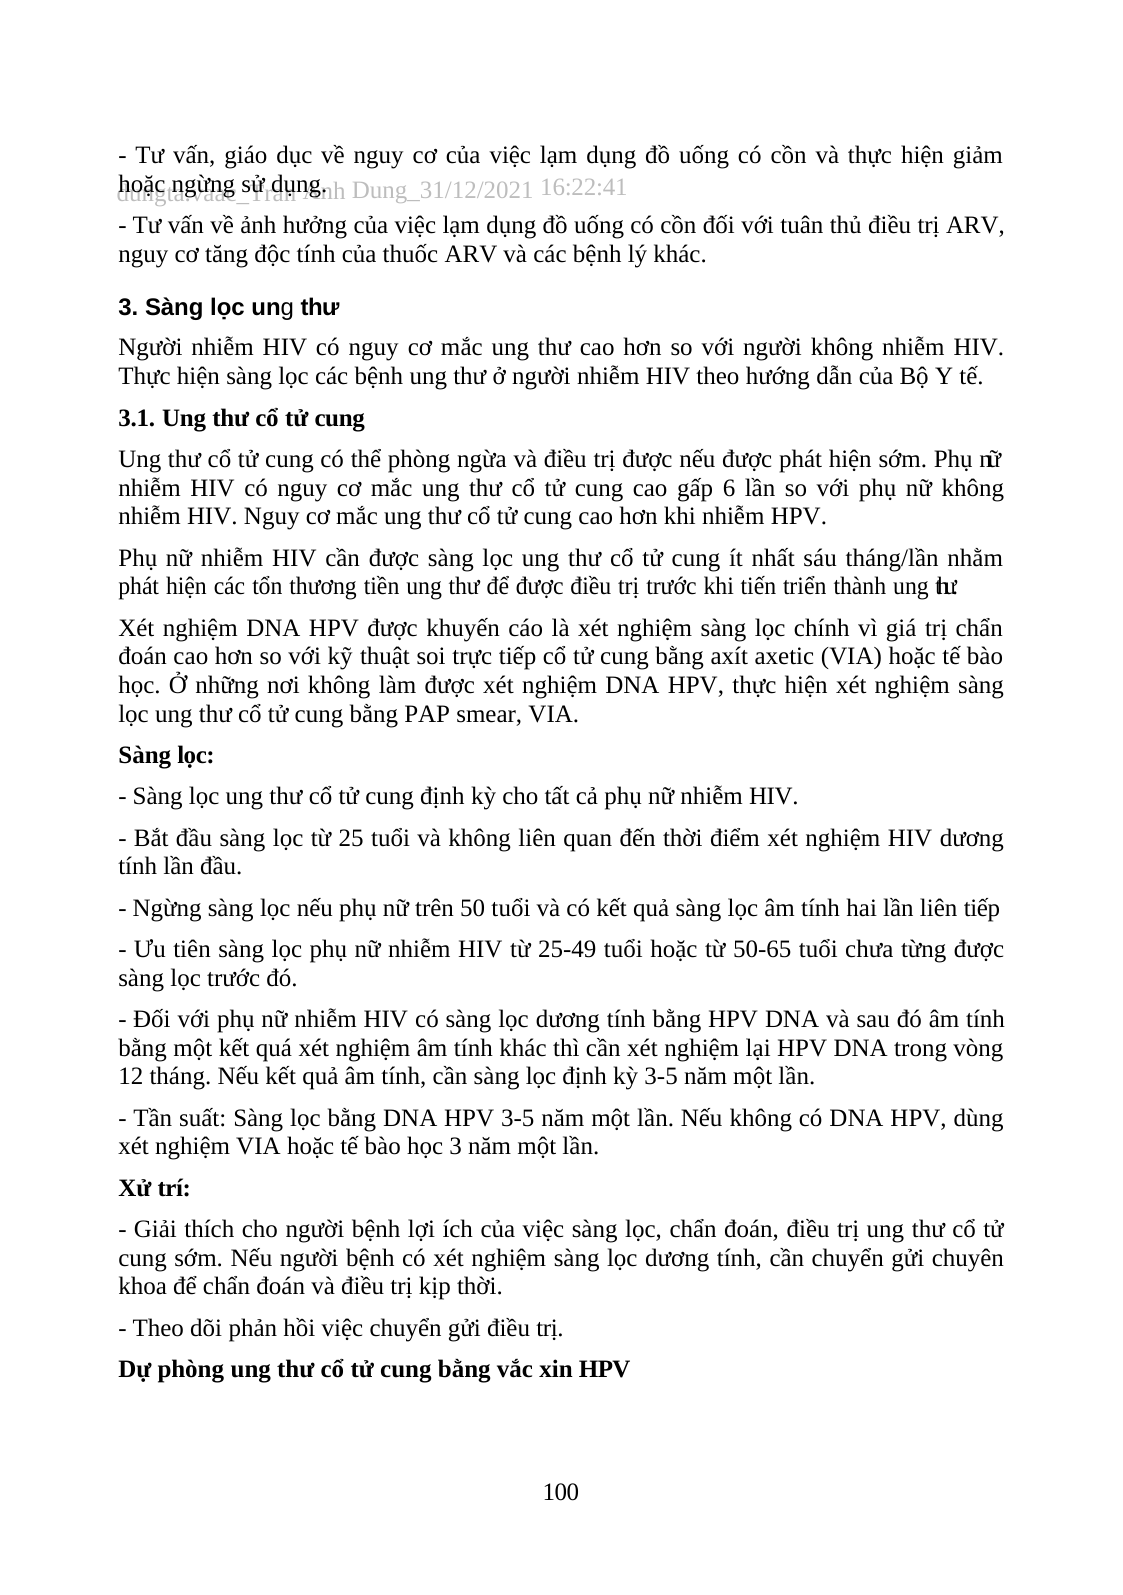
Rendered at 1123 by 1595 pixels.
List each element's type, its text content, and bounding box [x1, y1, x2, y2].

text Phụ nữ nhiễm HIV cần được sàng lọc ung thư cổ tử cung ít nhất sáu tháng/lần nhằm phát hiện các tổn thương tiền ung thư để được điều trị trước khi tiến triển thành ung thư. [118, 543, 1005, 600]
list Đối với phụ nữ nhiễm HIV có sàng lọc dương tính bằng HPV DNA và sau đó âm tính bằng một kết quá xét nghiệm âm tính khác thì cần xét nghiệm lại HPV DNA trong vòng 12 tháng. Nếu kết quả âm tính, cần sàng lọc định kỳ 3-5 năm một lần. [118, 1004, 1005, 1090]
text Xét nghiệm DNA HPV được khuyến cáo là xét nghiệm sàng lọc chính vì giá trị chẩn đoán cao hơn so với kỹ thuật soi trực tiếp cổ tử cung bằng axít axetic (VIA) hoặc tế bào học. Ở những nơi không làm được xét nghiệm DNA HPV, thực hiện xét nghiệm sàng lọc ung thư cổ tử cung bằng PAP smear, VIA. [118, 613, 1005, 728]
text Ung thư cổ tử cung có thể phòng ngừa và điều trị được nếu được phát hiện sớm. Phụ nữ nhiễm HIV có nguy cơ mắc ung thư cổ tử cung cao gấp 6 lần so với phụ nữ không nhiễm HIV. Nguy cơ mắc ung thư cổ tử cung cao hơn khi nhiễm HPV. [118, 444, 1005, 530]
list Sàng lọc ung thư [118, 293, 1110, 320]
list Tư vấn về ảnh hưởng của việc lạm dụng đồ uống có cồn đối với tuân thủ điều trị ARV, nguy cơ tăng độc tính của thuốc ARV và các bệnh lý khác. [118, 210, 1005, 267]
list Tần suất: Sàng lọc bằng DNA HPV 3-5 năm một lần. Nếu không có DNA HPV, dùng xét nghiệm VIA hoặc tế bào học 3 năm một lần. [118, 1103, 1005, 1160]
list Giải thích cho người bệnh lợi ích của việc sàng lọc, chẩn đoán, điều trị ung thư cổ tử cung sớm. Nếu người bệnh có xét nghiệm sàng lọc dương tính, cần chuyển gửi chuyên khoa để chẩn đoán và điều trị kịp thời. [118, 1214, 1005, 1300]
list Ưu tiên sàng lọc phụ nữ nhiễm HIV từ 25-49 tuổi hoặc từ 50-65 tuổi chưa từng được sàng lọc trước đó. [118, 934, 1005, 991]
list Theo dõi phản hồi việc chuyển gửi điều trị. [118, 1313, 1110, 1341]
subtitle Sàng lọc: [118, 741, 1110, 769]
text Người nhiễm HIV có nguy cơ mắc ung thư cao hơn so với người không nhiễm HIV. Thực hiện sàng lọc các bệnh ung thư ở người nhiễm HIV theo hướng dẫn của Bộ Y tế. [118, 332, 1005, 390]
list Tư vấn, giáo dục về nguy cơ của việc lạm dụng đồ uống có cồn và thực hiện giảm hoặc ngừng sử dụng. [118, 140, 1005, 197]
subtitle Xử trí: [118, 1173, 1110, 1202]
list Ngừng sàng lọc nếu phụ nữ trên 50 tuổi và có kết quả sàng lọc âm tính hai lần liên tiếp [118, 893, 1110, 921]
subtitle Dự phòng ung thư cổ tử cung bằng vắc xin HPV [118, 1354, 1110, 1383]
list Sàng lọc ung thư cổ tử cung định kỳ cho tất cả phụ nữ nhiễm HIV. [118, 781, 1110, 810]
subtitle Ung thư cổ tử cung [118, 403, 1110, 432]
list Bắt đầu sàng lọc từ 25 tuổi và không liên quan đến thời điểm xét nghiệm HIV dương tính lần đầu. [118, 823, 1005, 880]
